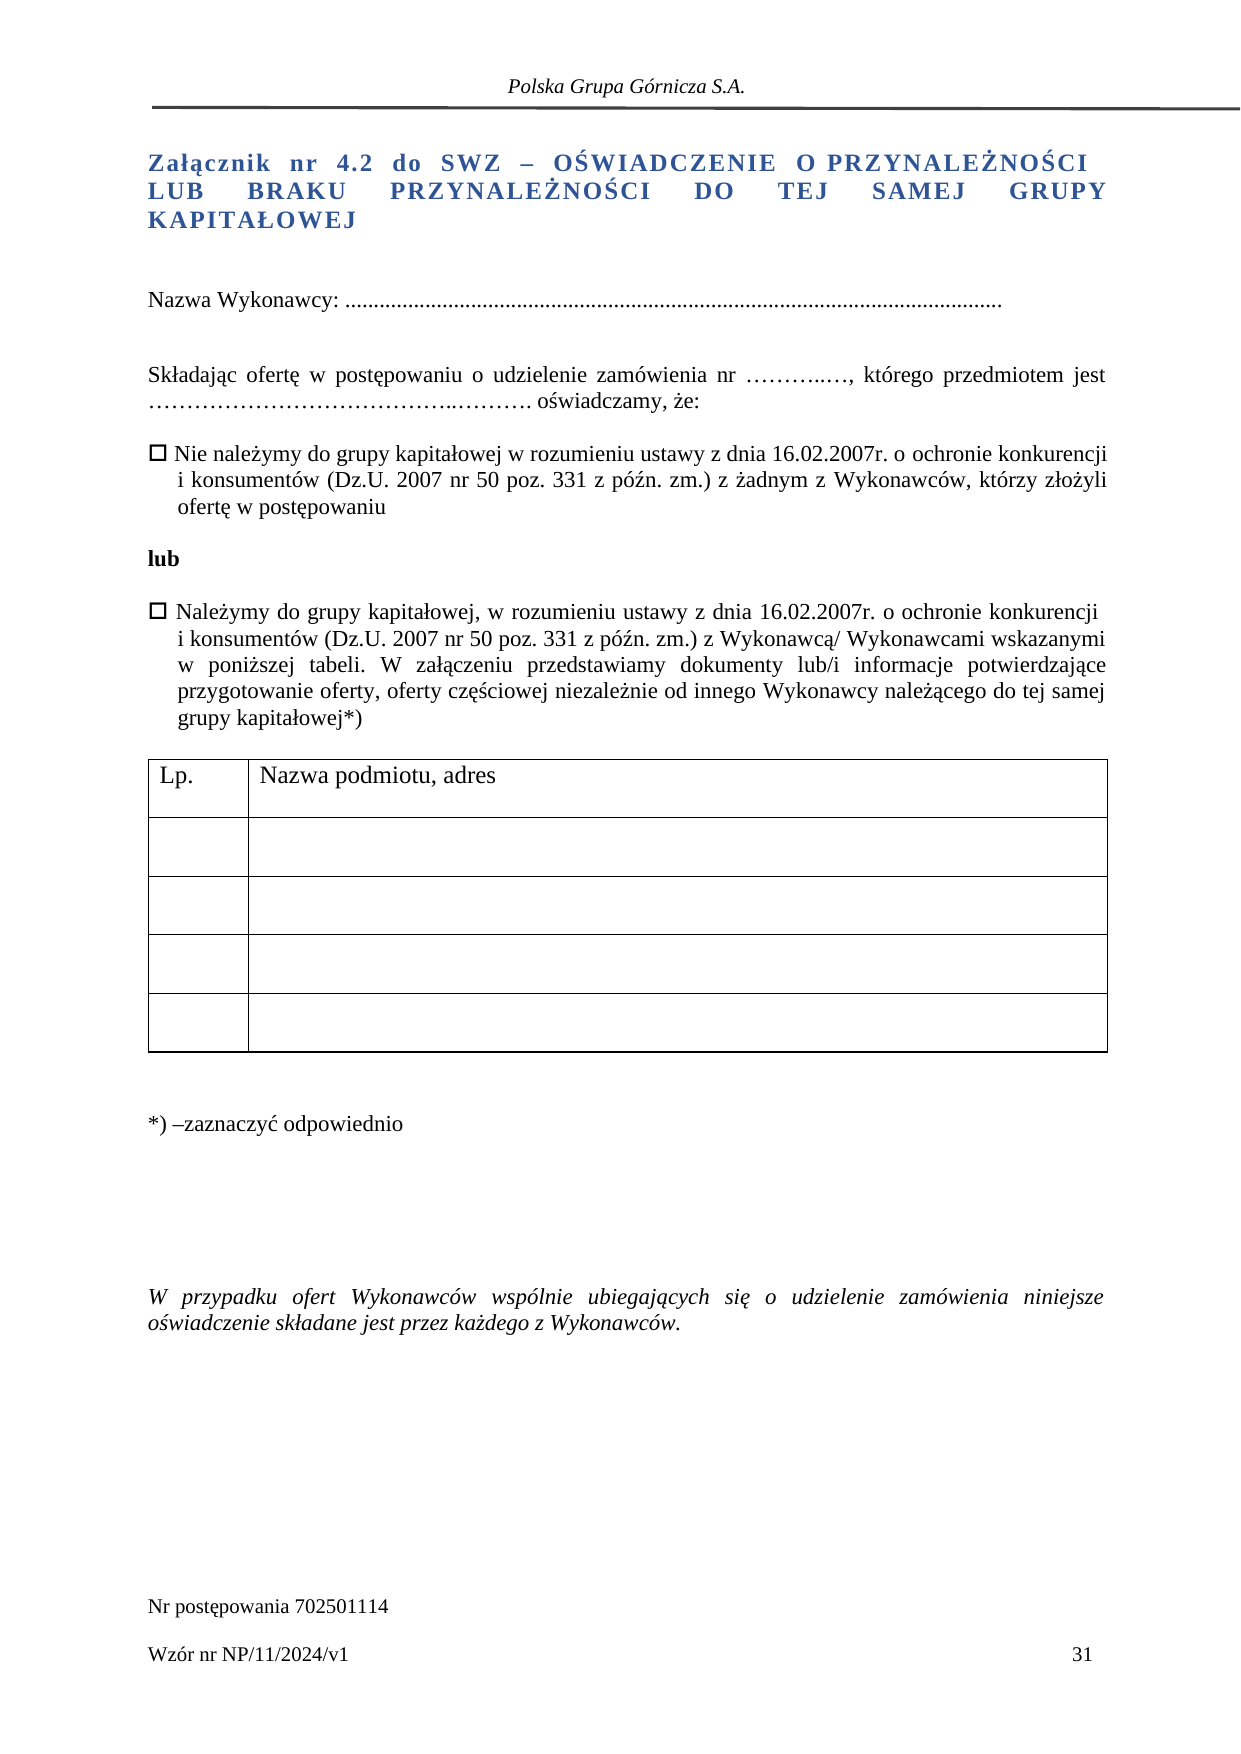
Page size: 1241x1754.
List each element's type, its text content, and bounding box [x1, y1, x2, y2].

table_cell [249, 818, 1107, 876]
table_cell [149, 994, 248, 1051]
text Składając ofertę w postępowaniu o udzielenie zamówienia nr ………..…, którego przedmiotem jest …………………………………..………. oświadczamy, że: [148, 361, 1107, 414]
table_cell [249, 994, 1107, 1051]
table_cell [249, 935, 1107, 993]
table_cell [149, 877, 248, 934]
text W przypadku ofert Wykonawców wspólnie ubiegających się o udzielenie zamówienia niniejsze oświadczenie składane jest przez każdego z Wykonawców. [148, 1283, 1107, 1336]
table_header Lp. [149, 760, 248, 817]
text Nazwa Wykonawcy: ................................................................................................................... [148, 287, 1107, 313]
text Załącznik nr 4.2 do SWZ – OŚWIADCZENIE O PRZYNALEŻNOŚCI LUB BRAKU PRZYNALEŻNOŚCI DO TEJ SAMEJ GRUPY KAPITAŁOWEJ [148, 148, 1107, 234]
text lub [148, 546, 1107, 572]
text *) –zaznaczyć odpowiednio [148, 1110, 1107, 1136]
table_header Nazwa podmiotu, adres [249, 760, 1107, 817]
table_cell [249, 877, 1107, 934]
text Nie należymy do grupy kapitałowej w rozumieniu ustawy z dnia 16.02.2007r. o ochronie konkurencji i konsumentów (Dz.U. 2007 nr 50 poz. 331 z późn. zm.) z żadnym z Wykonawców, którzy złożyli ofertę w postępowaniu [148, 440, 1107, 519]
table_cell [149, 818, 248, 876]
text Należymy do grupy kapitałowej, w rozumieniu ustawy z dnia 16.02.2007r. o ochronie konkurencji i konsumentów (Dz.U. 2007 nr 50 poz. 331 z późn. zm.) z Wykonawcą/ Wykonawcami wskazanymi w poniższej tabeli. W załączeniu przedstawiamy dokumenty lub/i informacje potwierdzające przygotowanie oferty, oferty częściowej niezależnie od innego Wykonawcy należącego do tej samej grupy kapitałowej*) [148, 598, 1107, 730]
table_cell [149, 935, 248, 993]
